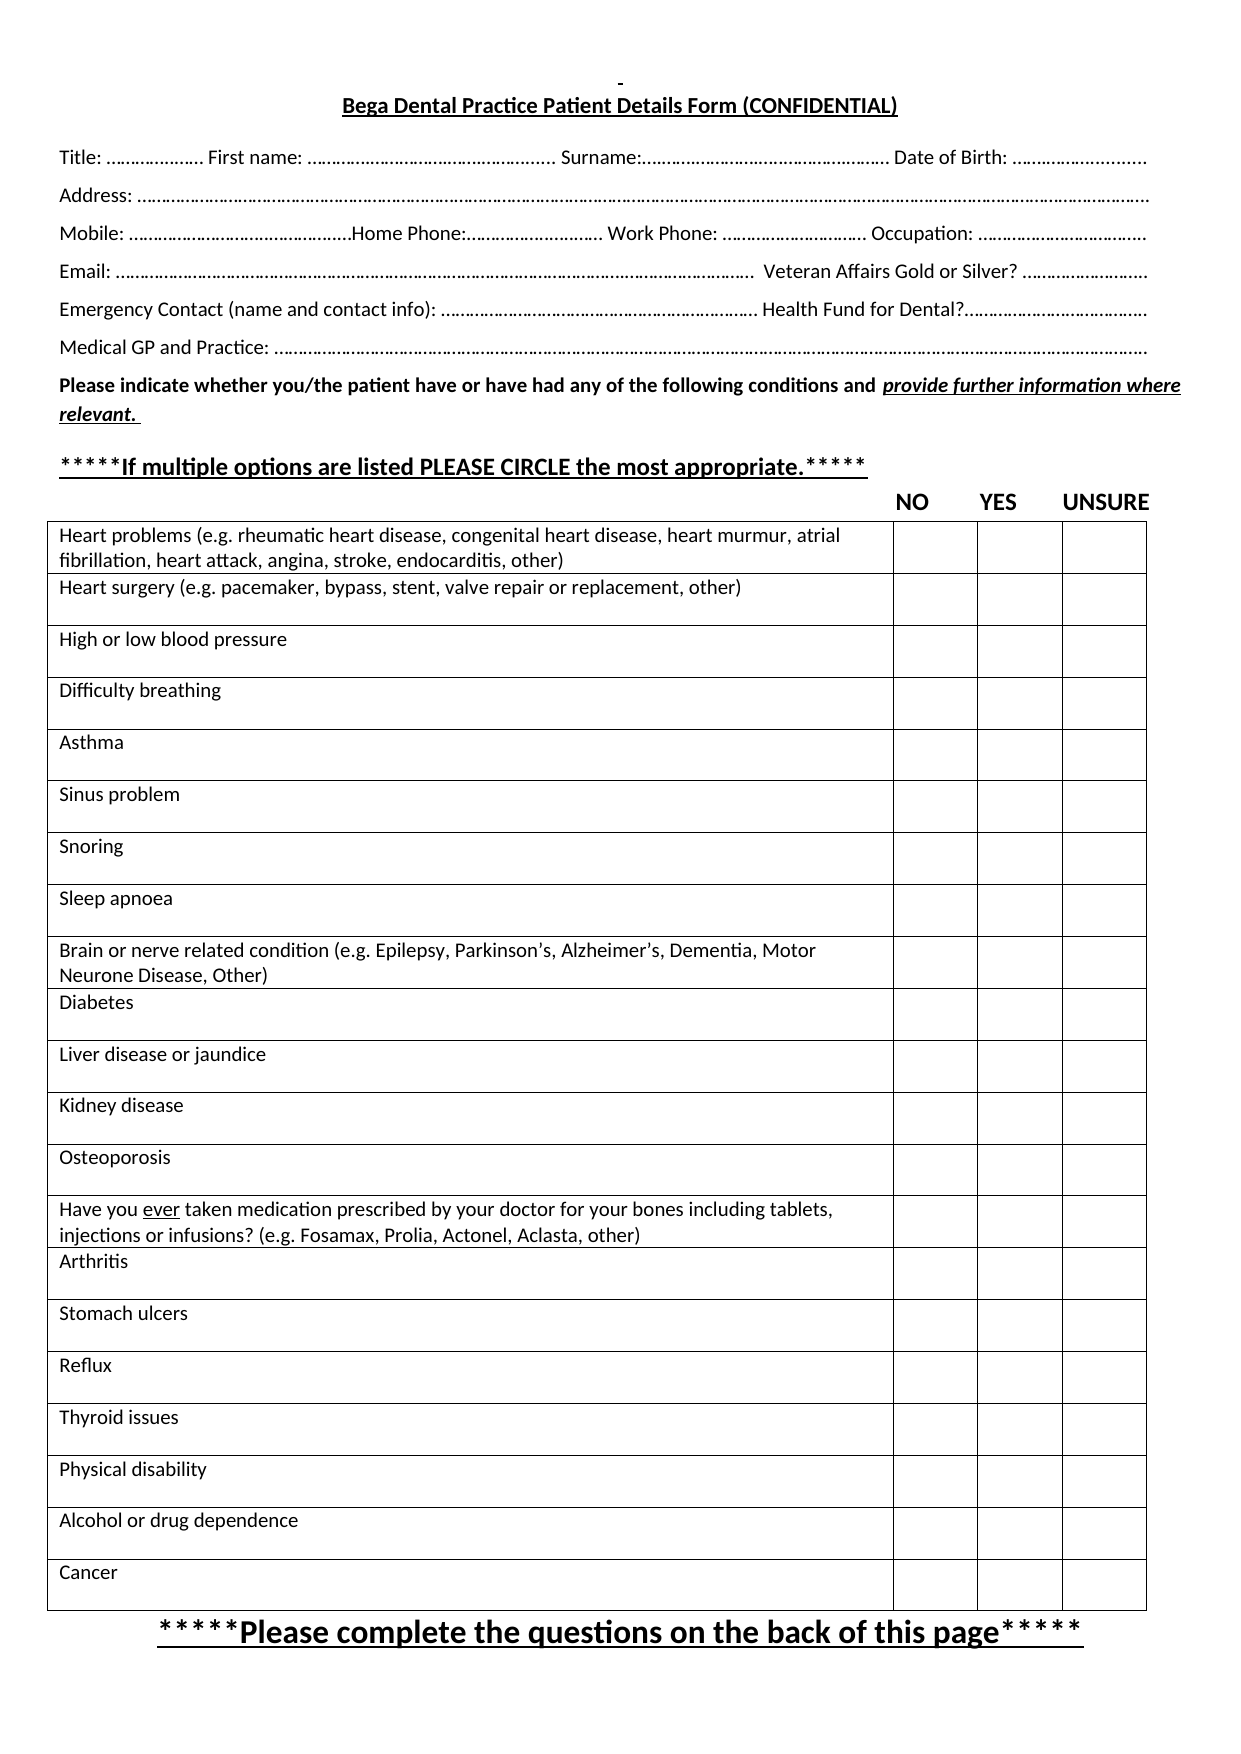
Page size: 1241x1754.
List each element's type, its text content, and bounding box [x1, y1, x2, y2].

table_cell [894, 1456, 977, 1507]
table_cell [978, 626, 1062, 677]
text Medical GP and Practice: ……………………………………………………………………………………………………………………………………………………………….. [59, 334, 1181, 359]
table_cell [978, 730, 1062, 780]
table_cell [894, 885, 977, 936]
table_cell [1063, 1093, 1146, 1143]
table_cell [1063, 1508, 1146, 1558]
table_cell [894, 574, 977, 625]
table_cell [1063, 781, 1146, 832]
table_cell Heart surgery (e.g. pacemaker, bypass, stent, valve repair or replacement, other) [48, 574, 893, 625]
table_cell [1063, 1041, 1146, 1092]
table_cell Liver disease or jaundice [48, 1041, 893, 1092]
table_cell [978, 1093, 1062, 1143]
table_cell Brain or nerve related condition (e.g. Epilepsy, Parkinson’s, Alzheimer’s, Dementia, Motor Neurone Disease, Other) [48, 937, 893, 988]
text Address: …………………………………………………………………………………………………………………………………………………………………………………………. [59, 182, 1181, 208]
table_cell Diabetes [48, 989, 893, 1040]
table_cell [894, 1041, 977, 1092]
table_cell [978, 1352, 1062, 1403]
table_cell [894, 1093, 977, 1143]
table_cell Physical disability [48, 1456, 893, 1507]
table_cell [894, 730, 977, 780]
table_cell Kidney disease [48, 1093, 893, 1143]
table_cell [894, 1248, 977, 1299]
text Emergency Contact (name and contact info): ………………………………………………………… Health Fund for Dental?……………………………….. [59, 296, 1181, 321]
table_cell [978, 574, 1062, 625]
table_cell [1063, 833, 1146, 884]
table_cell [894, 1508, 977, 1558]
table_header [978, 522, 1062, 573]
table_cell [1063, 730, 1146, 780]
table_cell Have you ever taken medication prescribed by your doctor for your bones including tablets, injections or infusions? (e.g. Fosamax, Prolia, Actonel, Aclasta, other) [48, 1196, 893, 1247]
text *****Please complete the questions on the back of this page***** [59, 1611, 1181, 1652]
table_cell [894, 833, 977, 884]
table_cell [1063, 1300, 1146, 1351]
table_cell [1063, 937, 1146, 988]
text Mobile: ………………………..…………..…Home Phone:……………..…..…… Work Phone: ………………………… Occupation: …………………………….. [59, 220, 1181, 246]
table_cell [978, 678, 1062, 728]
table_cell [1063, 1560, 1146, 1610]
text Title: …………..…… First name: ………….…………….…….………...... Surname:….…….………….…..………….……… Date of Birth: …….………........... [59, 144, 1181, 170]
table_cell [978, 1508, 1062, 1558]
table_cell [978, 781, 1062, 832]
table_cell [978, 1300, 1062, 1351]
table_cell [894, 937, 977, 988]
table_cell [1063, 885, 1146, 936]
table_cell [1063, 1456, 1146, 1507]
table_cell [894, 678, 977, 728]
table_cell [1063, 1196, 1146, 1247]
text Please indicate whether you/the patient have or have had any of the following conditions and provide further information where relevant. [59, 372, 1181, 426]
text Bega Dental Practice Patient Details Form (CONFIDENTIAL) [59, 59, 1181, 119]
table_header Heart problems (e.g. rheumatic heart disease, congenital heart disease, heart murmur, atrial fibrillation, heart attack, angina, stroke, endocarditis, other) [48, 522, 893, 573]
table_cell [894, 1145, 977, 1195]
table_cell [894, 1404, 977, 1455]
table_cell [894, 1560, 977, 1610]
table_cell [978, 1404, 1062, 1455]
table_cell Difficulty breathing [48, 678, 893, 728]
text Email: …………………………………………………………………………………………….……………………… Veteran Affairs Gold or Silver? …………………….. [59, 258, 1181, 283]
table_cell [894, 1352, 977, 1403]
table_cell [894, 1300, 977, 1351]
table_cell [1063, 1352, 1146, 1403]
table_cell High or low blood pressure [48, 626, 893, 677]
table_cell [978, 1041, 1062, 1092]
table_cell Snoring [48, 833, 893, 884]
table_cell [894, 989, 977, 1040]
table_cell [978, 937, 1062, 988]
table_cell [978, 1248, 1062, 1299]
table_cell [978, 1145, 1062, 1195]
table_cell [894, 781, 977, 832]
table_cell Stomach ulcers [48, 1300, 893, 1351]
table_cell [978, 1456, 1062, 1507]
table_cell [894, 626, 977, 677]
table_cell [1063, 989, 1146, 1040]
table_cell Arthritis [48, 1248, 893, 1299]
table_cell Asthma [48, 730, 893, 780]
table_cell [978, 833, 1062, 884]
table_cell Cancer [48, 1560, 893, 1610]
table_cell [978, 1560, 1062, 1610]
table_cell Sleep apnoea [48, 885, 893, 936]
table_header [1063, 522, 1146, 573]
table_cell [978, 989, 1062, 1040]
table_cell [1063, 1145, 1146, 1195]
table_cell Thyroid issues [48, 1404, 893, 1455]
table_cell Alcohol or drug dependence [48, 1508, 893, 1558]
table_cell Sinus problem [48, 781, 893, 832]
text NO YES UNSURE [59, 486, 1181, 516]
table_header [894, 522, 977, 573]
text *****If multiple options are listed PLEASE CIRCLE the most appropriate.***** [59, 451, 1181, 481]
table_cell [1063, 1404, 1146, 1455]
table_cell [1063, 678, 1146, 728]
table_cell [978, 1196, 1062, 1247]
table_cell Reflux [48, 1352, 893, 1403]
table_cell [1063, 626, 1146, 677]
table_cell [1063, 1248, 1146, 1299]
table_cell [1063, 574, 1146, 625]
table_cell Osteoporosis [48, 1145, 893, 1195]
table_cell [894, 1196, 977, 1247]
table_cell [978, 885, 1062, 936]
